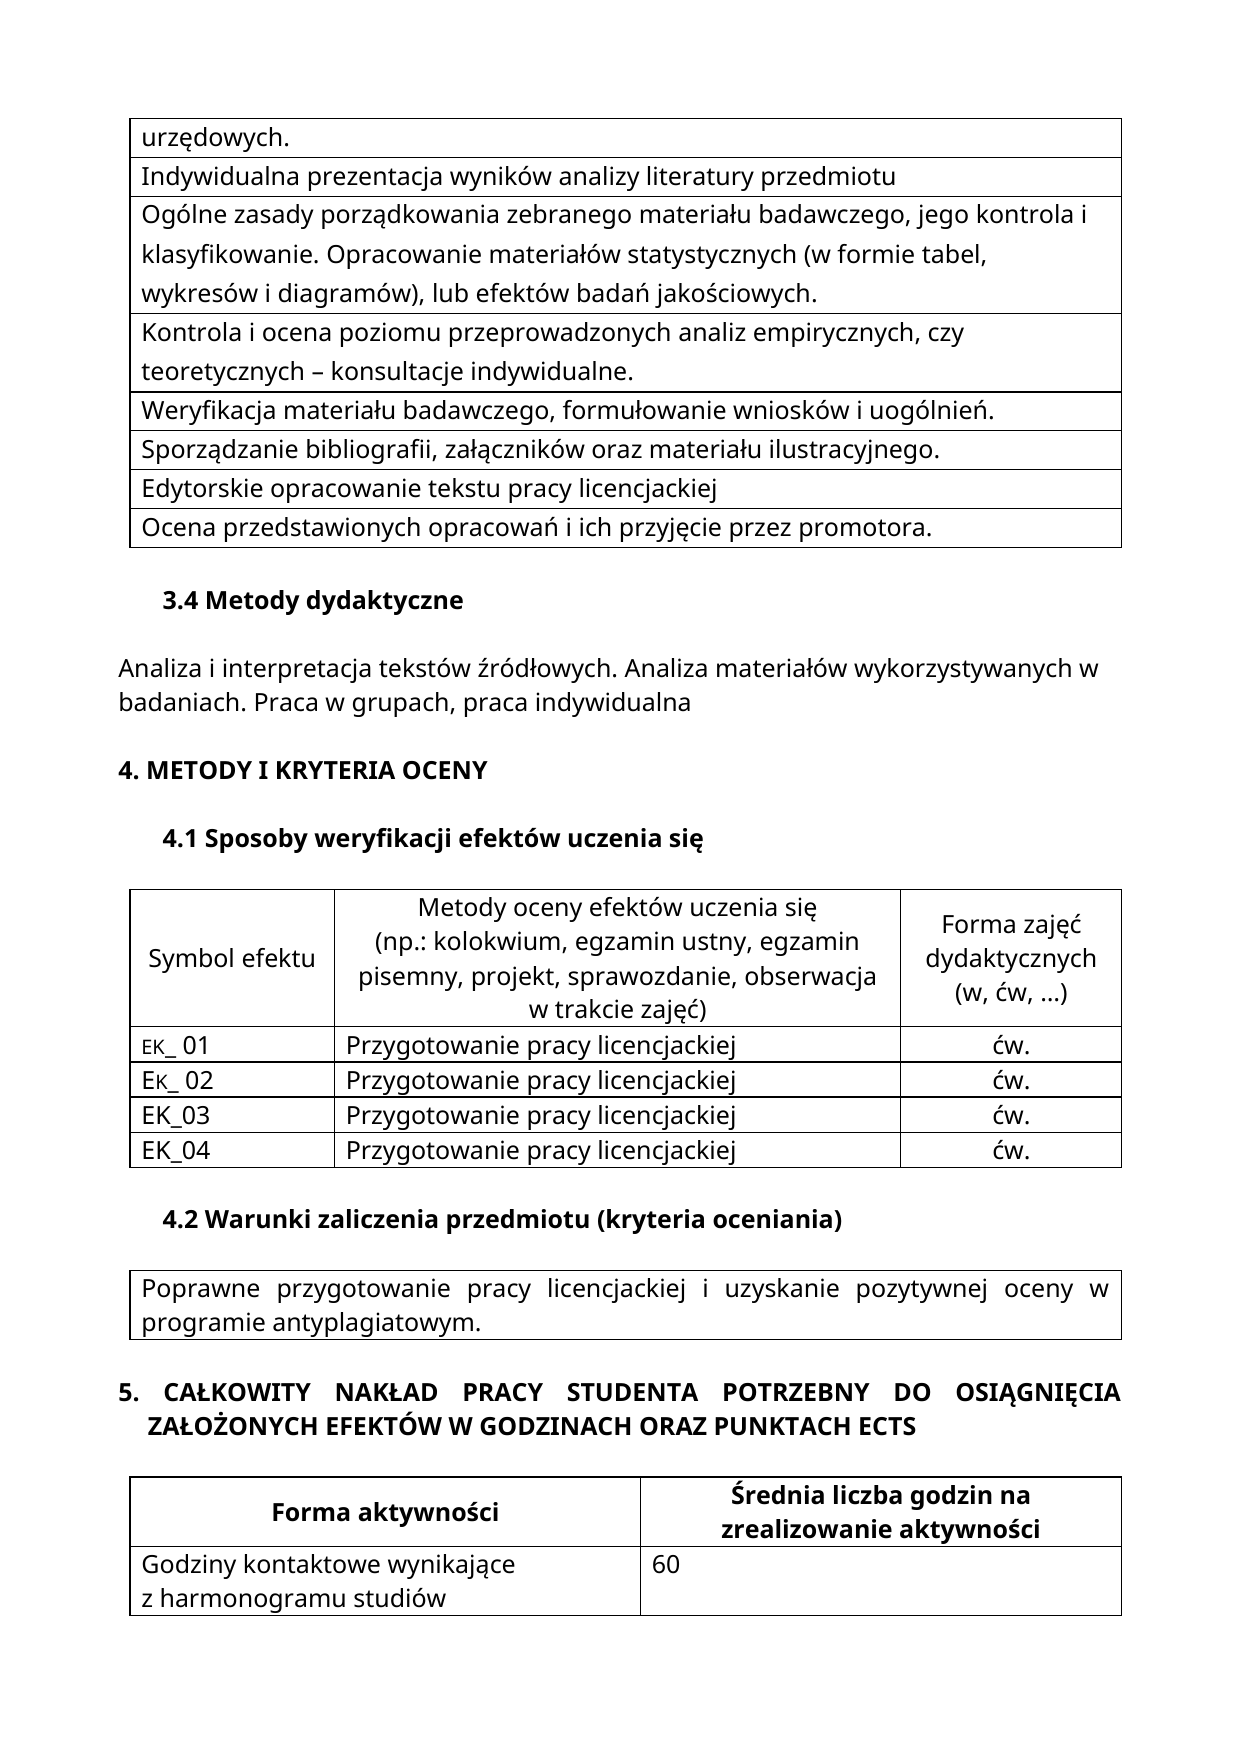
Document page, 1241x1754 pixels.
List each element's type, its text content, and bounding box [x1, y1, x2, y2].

table_cell ek_ 01 [131, 1027, 334, 1061]
table_cell Przygotowanie pracy licencjackiej [335, 1133, 900, 1167]
text 3.4 Metody dydaktyczne [162, 582, 1122, 616]
table_cell 60 [641, 1547, 1121, 1615]
table_cell Sporządzanie bibliografii, załączników oraz materiału ilustracyjnego. [131, 431, 1121, 469]
table_cell ćw. [901, 1063, 1121, 1096]
table_cell Przygotowanie pracy licencjackiej [335, 1098, 900, 1132]
table_cell Kontrola i ocena poziomu przeprowadzonych analiz empirycznych, czy teoretycznych – konsultacje indywidualne. [131, 314, 1121, 391]
table_header Poprawne przygotowanie pracy licencjackiej i uzyskanie pozytywnej oceny w programie antyplagiatowym. [131, 1271, 1121, 1339]
table_cell Przygotowanie pracy licencjackiej [335, 1027, 900, 1061]
table_cell Ogólne zasady porządkowania zebranego materiału badawczego, jego kontrola i klasyfikowanie. Opracowanie materiałów statystycznych (w formie tabel, wykresów i diagramów), lub efektów badań jakościowych. [131, 197, 1121, 313]
table_header Średnia liczba godzin na zrealizowanie aktywności [641, 1478, 1121, 1546]
table_cell Weryfikacja materiału badawczego, formułowanie wniosków i uogólnień. [131, 393, 1121, 430]
table_cell Ek_ 02 [131, 1063, 334, 1096]
table_cell ćw. [901, 1027, 1121, 1061]
table_cell Indywidualna prezentacja wyników analizy literatury przedmiotu [131, 158, 1121, 196]
text 4.1 Sposoby weryfikacji efektów uczenia się [162, 821, 1122, 855]
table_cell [131, 119, 1121, 157]
table_header Metody oceny efektów uczenia się (np.: kolokwium, egzamin ustny, egzamin pisemny, projekt, sprawozdanie, obserwacja w trakcie zajęć) [335, 890, 900, 1026]
table_header Symbol efektu [131, 890, 334, 1026]
text 5. CAŁKOWITY NAKŁAD PRACY STUDENTA POTRZEBNY DO OSIĄGNIĘCIA ZAŁOŻONYCH EFEKTÓW W GODZINACH ORAZ PUNKTACH ECTS [118, 1374, 1122, 1442]
table_cell EK_04 [131, 1133, 334, 1167]
table_header Forma aktywności [131, 1478, 640, 1546]
text Analiza i interpretacja tekstów źródłowych. Analiza materiałów wykorzystywanych w badaniach. Praca w grupach, praca indywidualna [118, 651, 1122, 719]
table_cell ćw. [901, 1098, 1121, 1132]
table_cell Godziny kontaktowe wynikające z harmonogramu studiów [131, 1547, 640, 1615]
table_cell Edytorskie opracowanie tekstu pracy licencjackiej [131, 470, 1121, 508]
table_cell Ocena przedstawionych opracowań i ich przyjęcie przez promotora. [131, 509, 1121, 547]
table_header Forma zajęć dydaktycznych (w, ćw, …) [901, 890, 1121, 1026]
text 4.2 Warunki zaliczenia przedmiotu (kryteria oceniania) [162, 1202, 1122, 1236]
table_cell Przygotowanie pracy licencjackiej [335, 1063, 900, 1096]
table_cell ćw. [901, 1133, 1121, 1167]
table_cell EK_03 [131, 1098, 334, 1132]
text 4. METODY I KRYTERIA OCENY [118, 753, 1122, 787]
